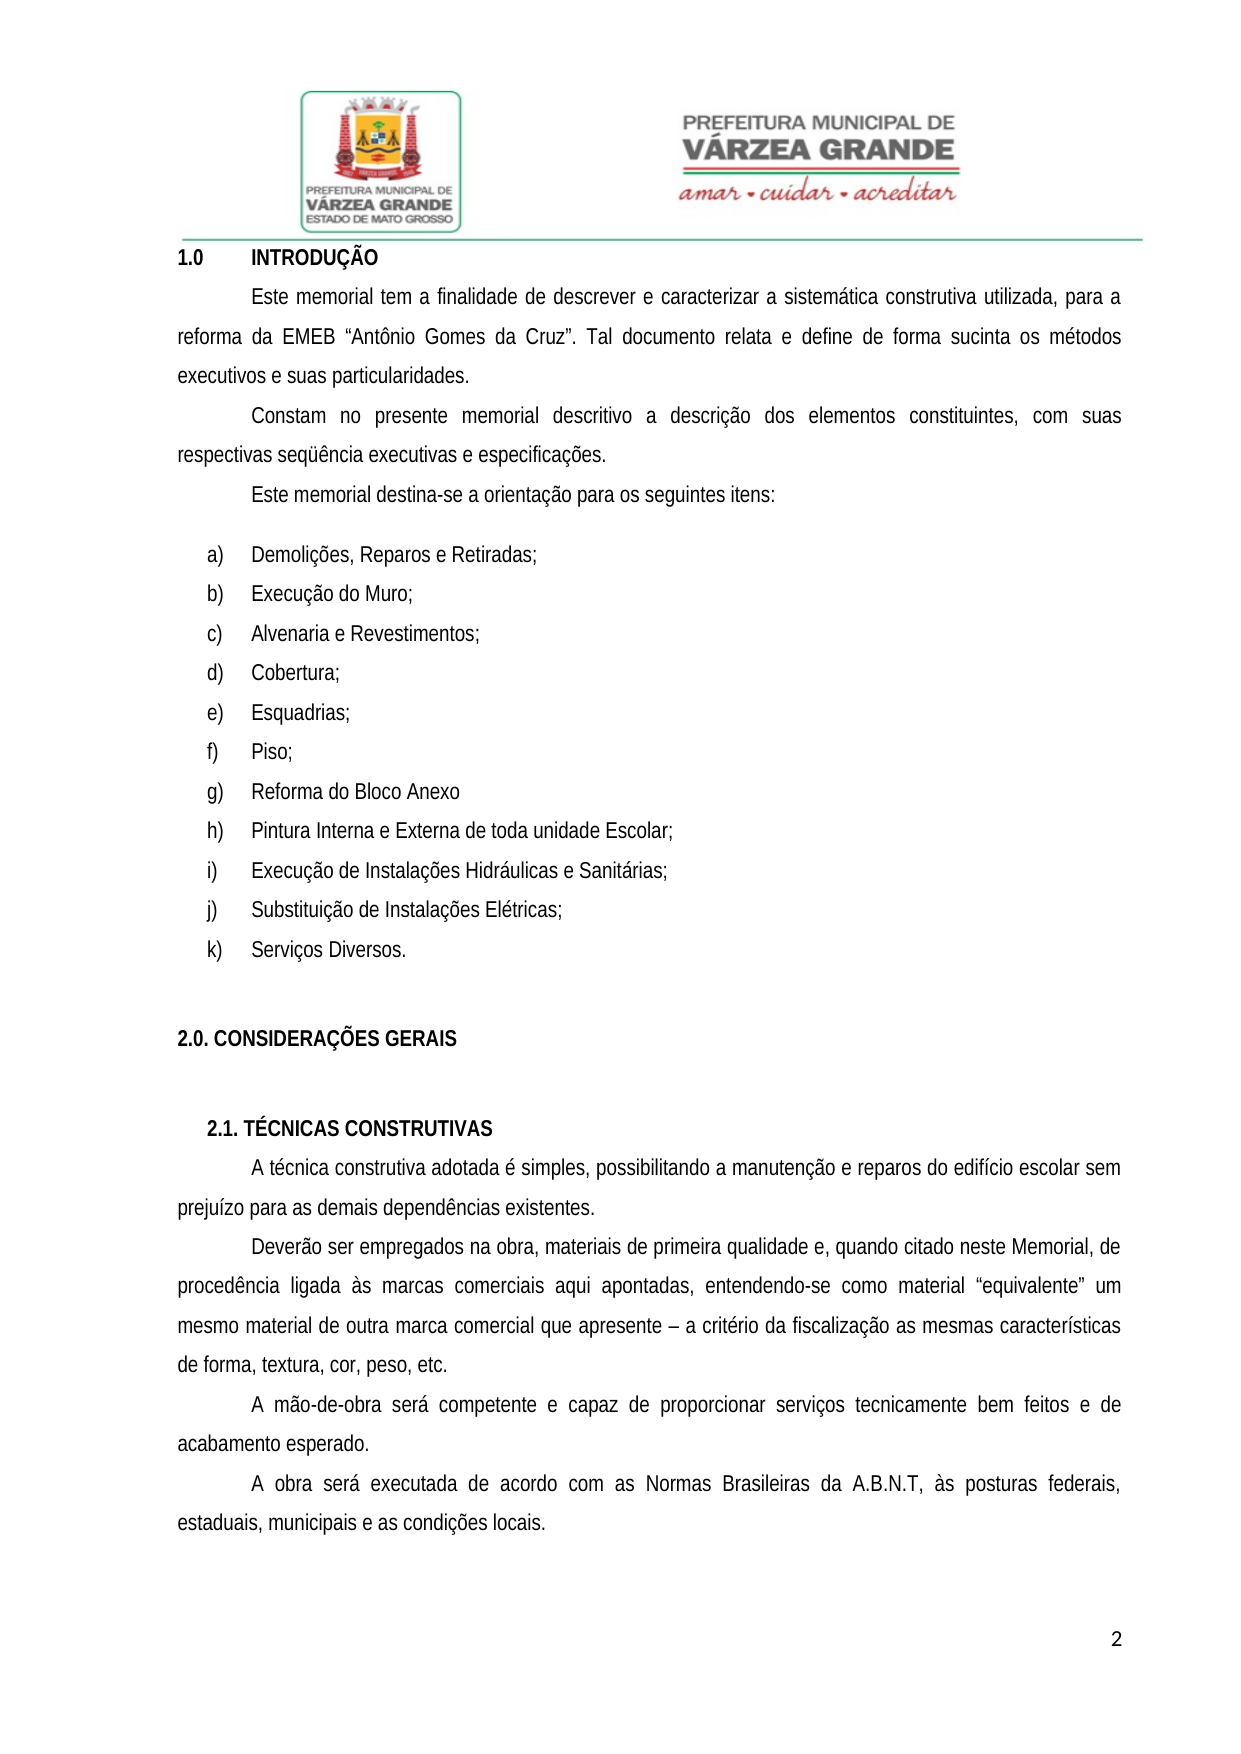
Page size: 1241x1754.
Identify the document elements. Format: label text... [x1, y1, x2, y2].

list Deverão ser empregados na obra, materiais de primeira qualidade e, quando citado neste Memorial, de procedência ligada às marcas comerciais aqui apontadas, entendendo-se como material “equivalente” um mesmo material de outra marca comercial que apresente – a critério da fiscalização as mesmas características de forma, textura, cor, peso, etc. [177, 1233, 1122, 1378]
list A técnica construtiva adotada é simples, possibilitando a manutenção e reparos do edifício escolar sem prejuízo para as demais dependências existentes. [177, 1154, 1122, 1220]
list Piso; [177, 738, 1122, 764]
list Serviços Diversos. [177, 936, 1122, 962]
picture [177, 73, 1147, 244]
text Constam no presente memorial descritivo a descrição dos elementos constituintes, com suas respectivas seqüência executivas e especificações. [177, 402, 1122, 467]
list Pintura Interna e Externa de toda unidade Escolar; [177, 817, 1122, 843]
subtitle 2.0. CONSIDERAÇÕES GERAIS [177, 1025, 1122, 1051]
list Execução de Instalações Hidráulicas e Sanitárias; [177, 857, 1122, 883]
subtitle INTRODUÇÃO [177, 244, 1122, 270]
list Reforma do Bloco Anexo [177, 778, 1122, 804]
text Este memorial destina-se a orientação para os seguintes itens: [177, 481, 1122, 507]
list Substituição de Instalações Elétricas; [177, 896, 1122, 922]
list Demolições, Reparos e Retiradas; [177, 541, 1122, 567]
text Este memorial tem a finalidade de descrever e caracterizar a sistemática construtiva utilizada, para a reforma da EMEB “Antônio Gomes da Cruz”. Tal documento relata e define de forma sucinta os métodos executivos e suas particularidades. [177, 283, 1122, 388]
list Cobertura; [177, 659, 1122, 686]
list A mão-de-obra será competente e capaz de proporcionar serviços tecnicamente bem feitos e de acabamento esperado. [177, 1391, 1122, 1457]
list Alvenaria e Revestimentos; [177, 620, 1122, 646]
subtitle 2.1. TÉCNICAS CONSTRUTIVAS [177, 1114, 1122, 1141]
list Esquadrias; [177, 699, 1122, 725]
list A obra será executada de acordo com as Normas Brasileiras da A.B.N.T, às posturas federais, estaduais, municipais e as condições locais. [177, 1470, 1122, 1536]
list Execução do Muro; [177, 580, 1122, 607]
